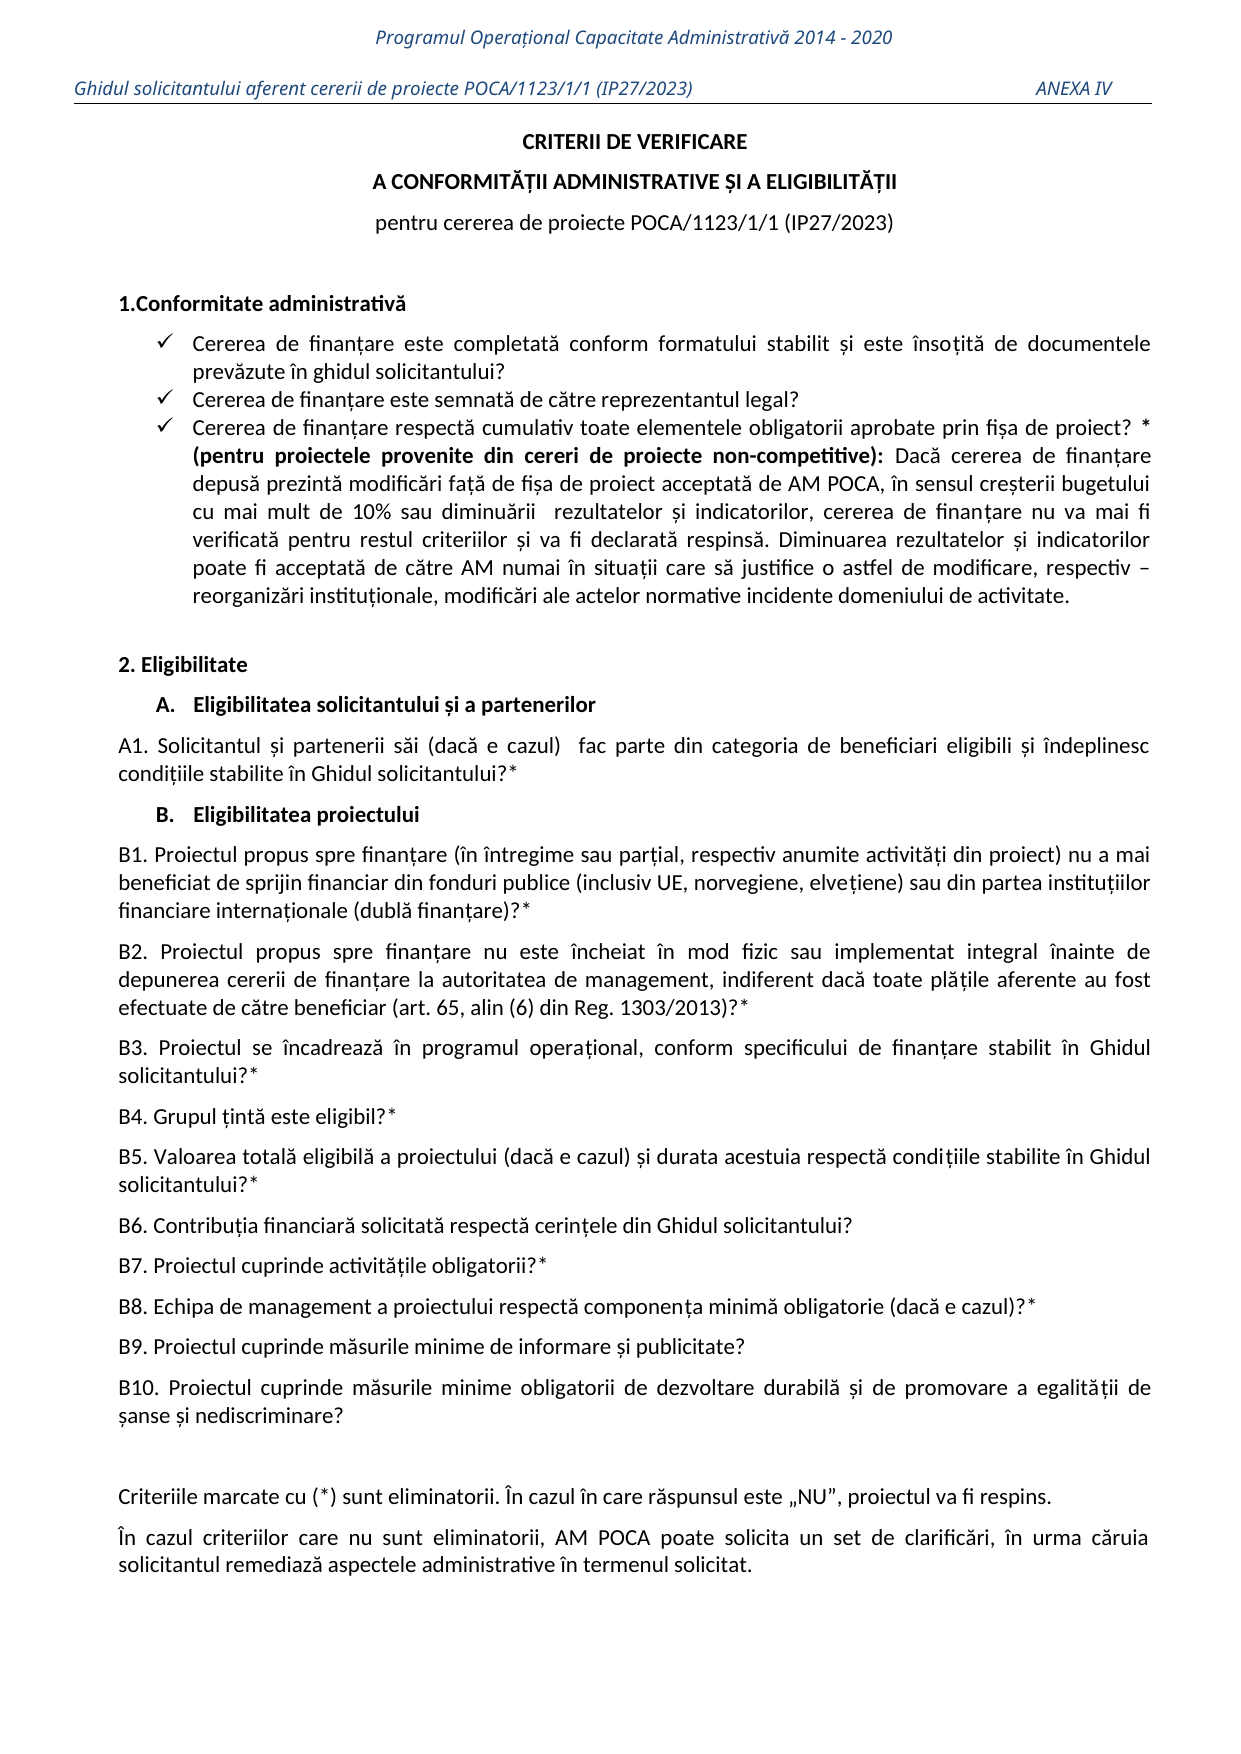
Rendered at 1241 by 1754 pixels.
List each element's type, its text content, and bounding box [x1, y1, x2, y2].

text CRITERII DE VERIFICARE [118, 127, 1152, 155]
list B8. Echipa de management a proiectului respectă componența minimă obligatorie (dacă e cazul)?* [118, 1292, 1152, 1320]
list Cererea de finanţare este semnată de către reprezentantul legal? [155, 385, 1152, 413]
text 2. Eligibilitate [118, 650, 1152, 678]
list Cererea de finanţare este completată conform formatului stabilit și este însoțită de documentele prevăzute în ghidul solicitantului? [155, 329, 1152, 385]
list B2. Proiectul propus spre finanțare nu este încheiat în mod fizic sau implementat integral înainte de depunerea cererii de finanțare la autoritatea de management, indiferent dacă toate plățile aferente au fost efectuate de către beneficiar (art. 65, alin (6) din Reg. 1303/2013)?* [118, 937, 1152, 1021]
list Eligibilitatea proiectului [156, 800, 1152, 828]
list B10. Proiectul cuprinde măsurile minime obligatorii de dezvoltare durabilă și de promovare a egalității de șanse și nediscriminare? [118, 1373, 1152, 1429]
text 1.Conformitate administrativă [118, 289, 1152, 317]
text În cazul criteriilor care nu sunt eliminatorii, AM POCA poate solicita un set de clarificări, în urma căruia solicitantul remediază aspectele administrative în termenul solicitat. [118, 1523, 1152, 1579]
list B5. Valoarea totală eligibilă a proiectului (dacă e cazul) și durata acestuia respectă condițiile stabilite în Ghidul solicitantului?* [118, 1142, 1152, 1198]
list B6. Contribuția financiară solicitată respectă cerințele din Ghidul solicitantului? [118, 1211, 1152, 1239]
list B9. Proiectul cuprinde măsurile minime de informare și publicitate? [118, 1332, 1152, 1361]
list Eligibilitatea solicitantului şi a partenerilor [156, 691, 1152, 719]
list B3. Proiectul se încadrează în programul operațional, conform specificului de finanțare stabilit în Ghidul solicitantului?* [118, 1033, 1152, 1089]
text A1. Solicitantul și partenerii săi (dacă e cazul) fac parte din categoria de beneficiari eligibili și îndeplinesc condițiile stabilite în Ghidul solicitantului?* [118, 731, 1152, 787]
list B1. Proiectul propus spre finanțare (în întregime sau parțial, respectiv anumite activități din proiect) nu a mai beneficiat de sprijin financiar din fonduri publice (inclusiv UE, norvegiene, elvețiene) sau din partea instituțiilor financiare internaționale (dublă finanțare)?* [118, 840, 1152, 924]
list Cererea de finanțare respectă cumulativ toate elementele obligatorii aprobate prin fișa de proiect? * (pentru proiectele provenite din cereri de proiecte non-competitive): Dacă cererea de finanțare depusă prezintă modificări față de fișa de proiect acceptată de AM POCA, în sensul creșterii bugetului cu mai mult de 10% sau diminuării rezultatelor și indicatorilor, cererea de finanțare nu va mai fi verificată pentru restul criteriilor și va fi declarată respinsă. Diminuarea rezultatelor și indicatorilor poate fi acceptată de către AM numai în situații care să justifice o astfel de modificare, respectiv – reorganizări instituționale, modificări ale actelor normative incidente domeniului de activitate. [155, 413, 1152, 609]
text Criteriile marcate cu (*) sunt eliminatorii. În cazul în care răspunsul este „NU”, proiectul va fi respins. [118, 1482, 1152, 1510]
text pentru cererea de proiecte POCA/1123/1/1 (IP27/2023) [118, 208, 1152, 236]
list B7. Proiectul cuprinde activitățile obligatorii?* [118, 1251, 1152, 1279]
list B4. Grupul ţintă este eligibil?* [118, 1102, 1152, 1130]
text A CONFORMITĂȚII ADMINISTRATIVE ȘI A ELIGIBILITĂȚII [118, 167, 1152, 195]
